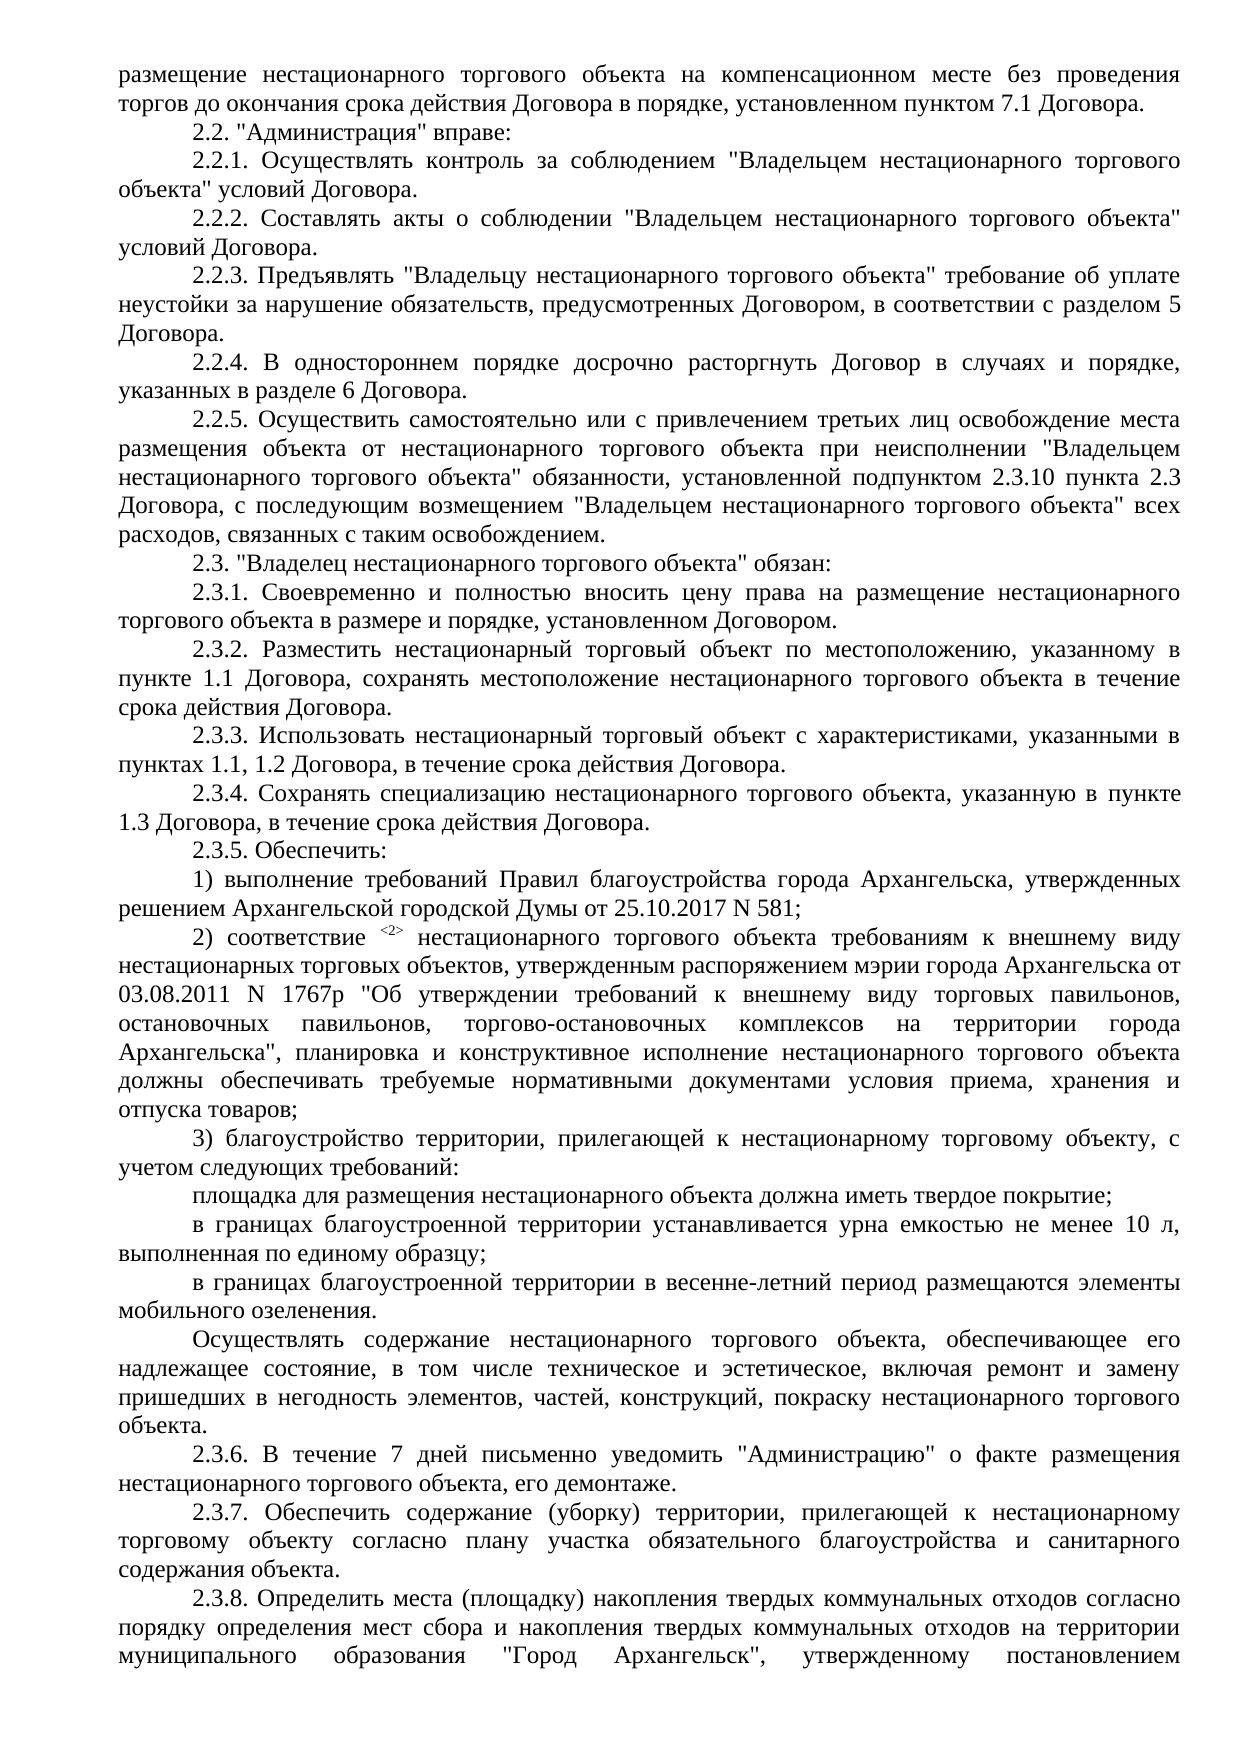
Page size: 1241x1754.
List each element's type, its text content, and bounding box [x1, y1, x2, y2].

text 2.2.5. Осуществить самостоятельно или с привлечением третьих лиц освобождение места размещения объекта от нестационарного торгового объекта при неисполнении "Владельцем нестационарного торгового объекта" обязанности, установленной подпунктом 2.3.10 пункта 2.3 Договора, с последующим возмещением "Владельцем нестационарного торгового объекта" всех расходов, связанных с таким освобождением. [118, 404, 1181, 548]
text 2.3. "Владелец нестационарного торгового объекта" обязан: [118, 548, 1181, 577]
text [118, 1583, 1181, 1669]
text 1) выполнение требований Правил благоустройства города Архангельска, утвержденных решением Архангельской городской Думы от 25.10.2017 N 581; [118, 864, 1181, 922]
text 2.3.5. Обеспечить: [118, 835, 1181, 864]
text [118, 59, 1181, 117]
text 2.2.3. Предъявлять "Владельцу нестационарного торгового объекта" требование об уплате неустойки за нарушение обязательств, предусмотренных Договором, в соответствии с разделом 5 Договора. [118, 260, 1181, 347]
text 2.2.4. В одностороннем порядке досрочно расторгнуть Договор в случаях и порядке, указанных в разделе 6 Договора. [118, 347, 1181, 404]
text 2.3.4. Сохранять специализацию нестационарного торгового объекта, указанную в пункте 1.3 Договора, в течение срока действия Договора. [118, 778, 1181, 835]
text 2.3.7. Обеспечить содержание (уборку) территории, прилегающей к нестационарному торговому объекту согласно плану участка обязательного благоустройства и санитарного содержания объекта. [118, 1497, 1181, 1583]
text в границах благоустроенной территории устанавливается урна емкостью не менее 10 л, выполненная по единому образцу; [118, 1209, 1181, 1267]
text 2.2.1. Осуществлять контроль за соблюдением "Владельцем нестационарного торгового объекта" условий Договора. [118, 145, 1181, 203]
text площадка для размещения нестационарного объекта должна иметь твердое покрытие; [118, 1180, 1181, 1209]
text 2.2. "Администрация" вправе: [118, 117, 1181, 145]
text 2.3.3. Использовать нестационарный торговый объект с характеристиками, указанными в пунктах 1.1, 1.2 Договора, в течение срока действия Договора. [118, 720, 1181, 778]
text 3) благоустройство территории, прилегающей к нестационарному торговому объекту, с учетом следующих требований: [118, 1123, 1181, 1180]
text 2.3.6. В течение 7 дней письменно уведомить "Администрацию" о факте размещения нестационарного торгового объекта, его демонтаже. [118, 1439, 1181, 1497]
text 2) соответствие <2> нестационарного торгового объекта требованиям к внешнему виду нестационарных торговых объектов, утвержденным распоряжением мэрии города Архангельска от 03.08.2011 N 1767р "Об утверждении требований к внешнему виду торговых павильонов, остановочных павильонов, торгово-остановочных комплексов на территории города Архангельска", планировка и конструктивное исполнение нестационарного торгового объекта должны обеспечивать требуемые нормативными документами условия приема, хранения и отпуска товаров; [118, 922, 1181, 1123]
text 2.3.1. Своевременно и полностью вносить цену права на размещение нестационарного торгового объекта в размере и порядке, установленном Договором. [118, 577, 1181, 634]
text Осуществлять содержание нестационарного торгового объекта, обеспечивающее его надлежащее состояние, в том числе техническое и эстетическое, включая ремонт и замену пришедших в негодность элементов, частей, конструкций, покраску нестационарного торгового объекта. [118, 1324, 1181, 1439]
text 2.2.2. Составлять акты о соблюдении "Владельцем нестационарного торгового объекта" условий Договора. [118, 203, 1181, 260]
text в границах благоустроенной территории в весенне-летний период размещаются элементы мобильного озеленения. [118, 1267, 1181, 1324]
text 2.3.2. Разместить нестационарный торговый объект по местоположению, указанному в пункте 1.1 Договора, сохранять местоположение нестационарного торгового объекта в течение срока действия Договора. [118, 634, 1181, 720]
